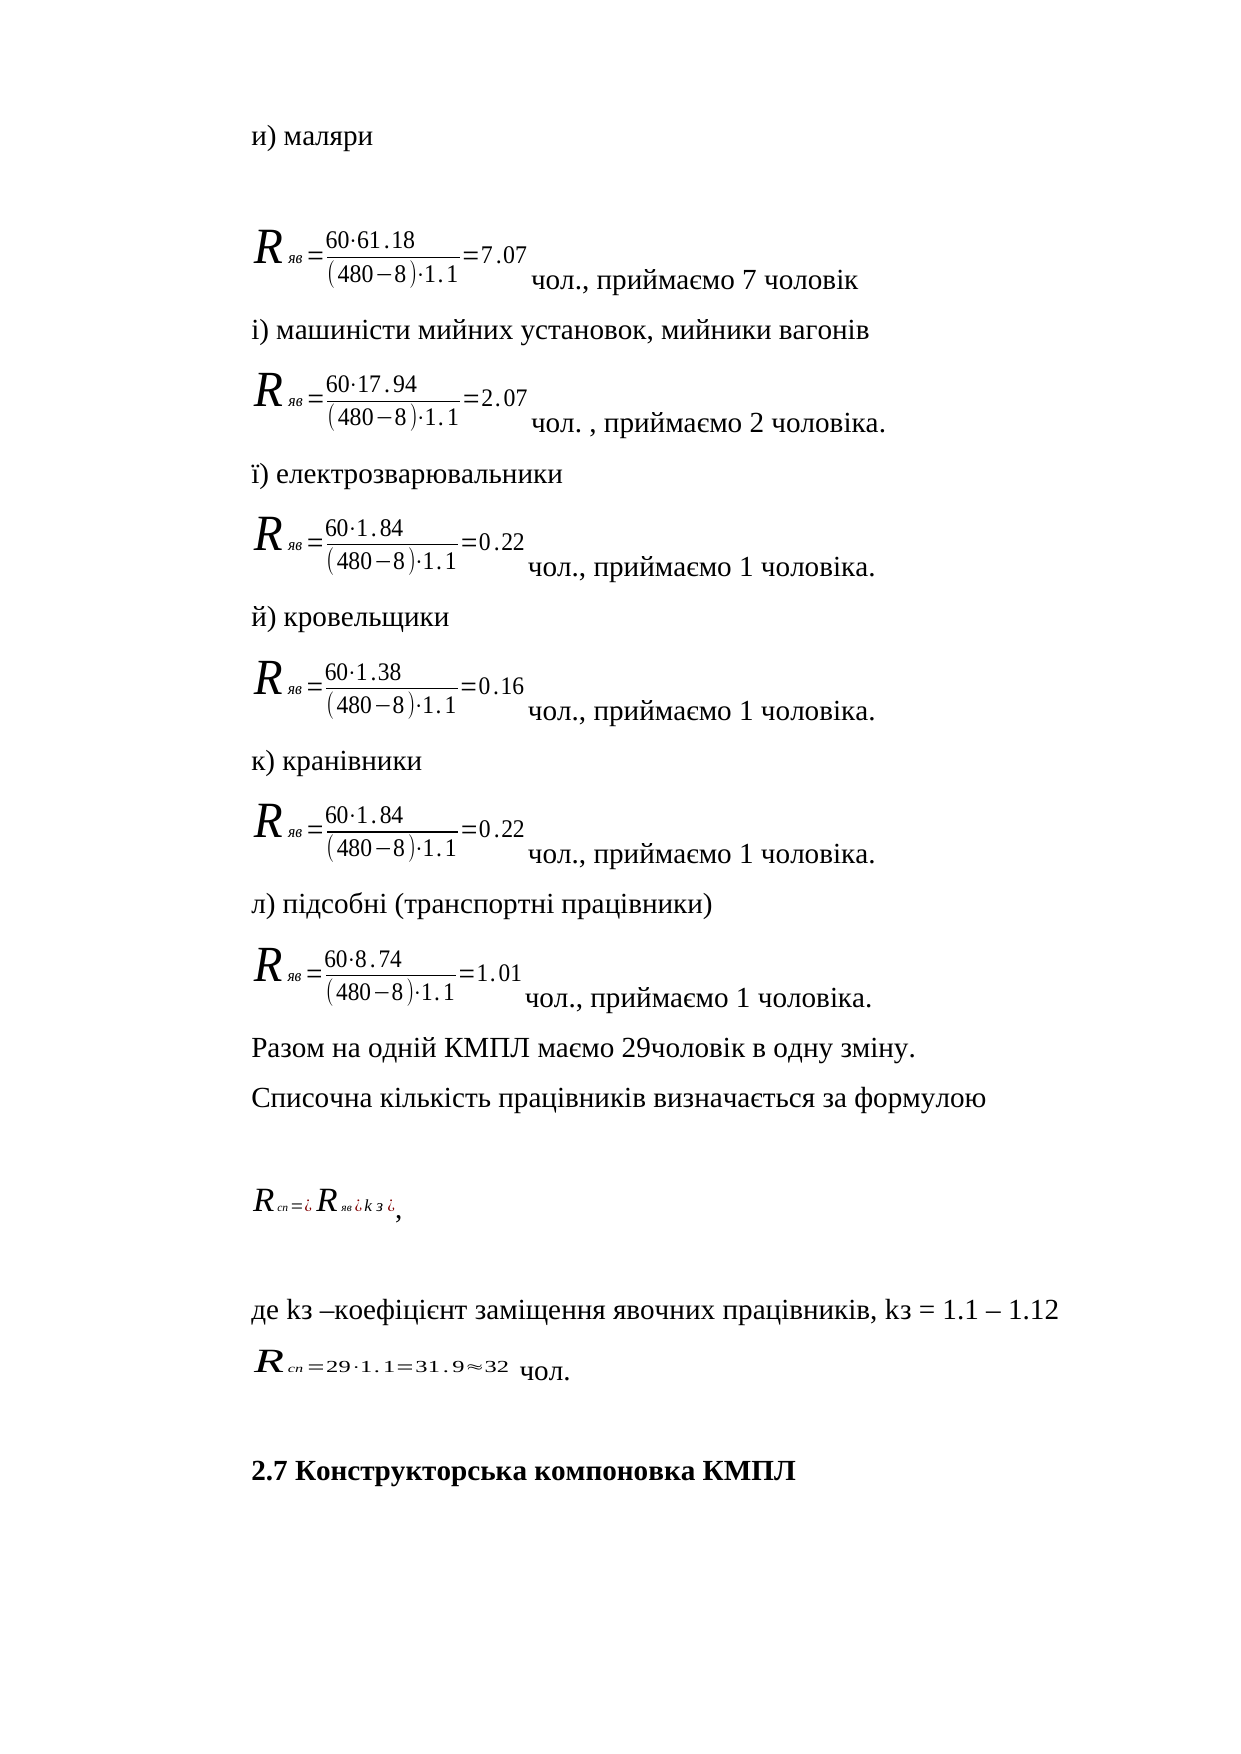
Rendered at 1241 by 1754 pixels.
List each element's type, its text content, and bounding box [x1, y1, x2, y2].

text , [177, 1181, 1152, 1225]
text чол. [177, 1342, 1152, 1386]
text Разом на одній КМПЛ маємо 29чоловік в одну зміну. [177, 1030, 1152, 1064]
text ї) електрозварювальники [177, 456, 1152, 489]
text й) кровельщики [177, 599, 1152, 633]
text к) кранівники [177, 743, 1152, 777]
text л) підсобні (транспортні працівники) [177, 887, 1152, 920]
text 2.7 Конструкторська компоновка КМПЛ [177, 1453, 1152, 1487]
text чол., приймаємо 1 чоловіка. [177, 793, 1152, 870]
text де kз –коефіцієнт заміщення явочних працівників, kз = 1.1 – 1.12 [177, 1292, 1152, 1326]
text і) машиністи мийних установок, мийники вагонів [177, 312, 1152, 346]
text чол., приймаємо 1 чоловіка. [177, 937, 1152, 1013]
text и) маляри [177, 118, 1152, 152]
text Списочна кількість працівників визначається за формулою [177, 1081, 1152, 1114]
text чол., приймаємо 1 чоловіка. [177, 650, 1152, 726]
text чол. , приймаємо 2 чоловіка. [177, 362, 1152, 439]
text чол., приймаємо 7 чоловік [177, 219, 1152, 295]
text чол., приймаємо 1 чоловіка. [177, 506, 1152, 583]
